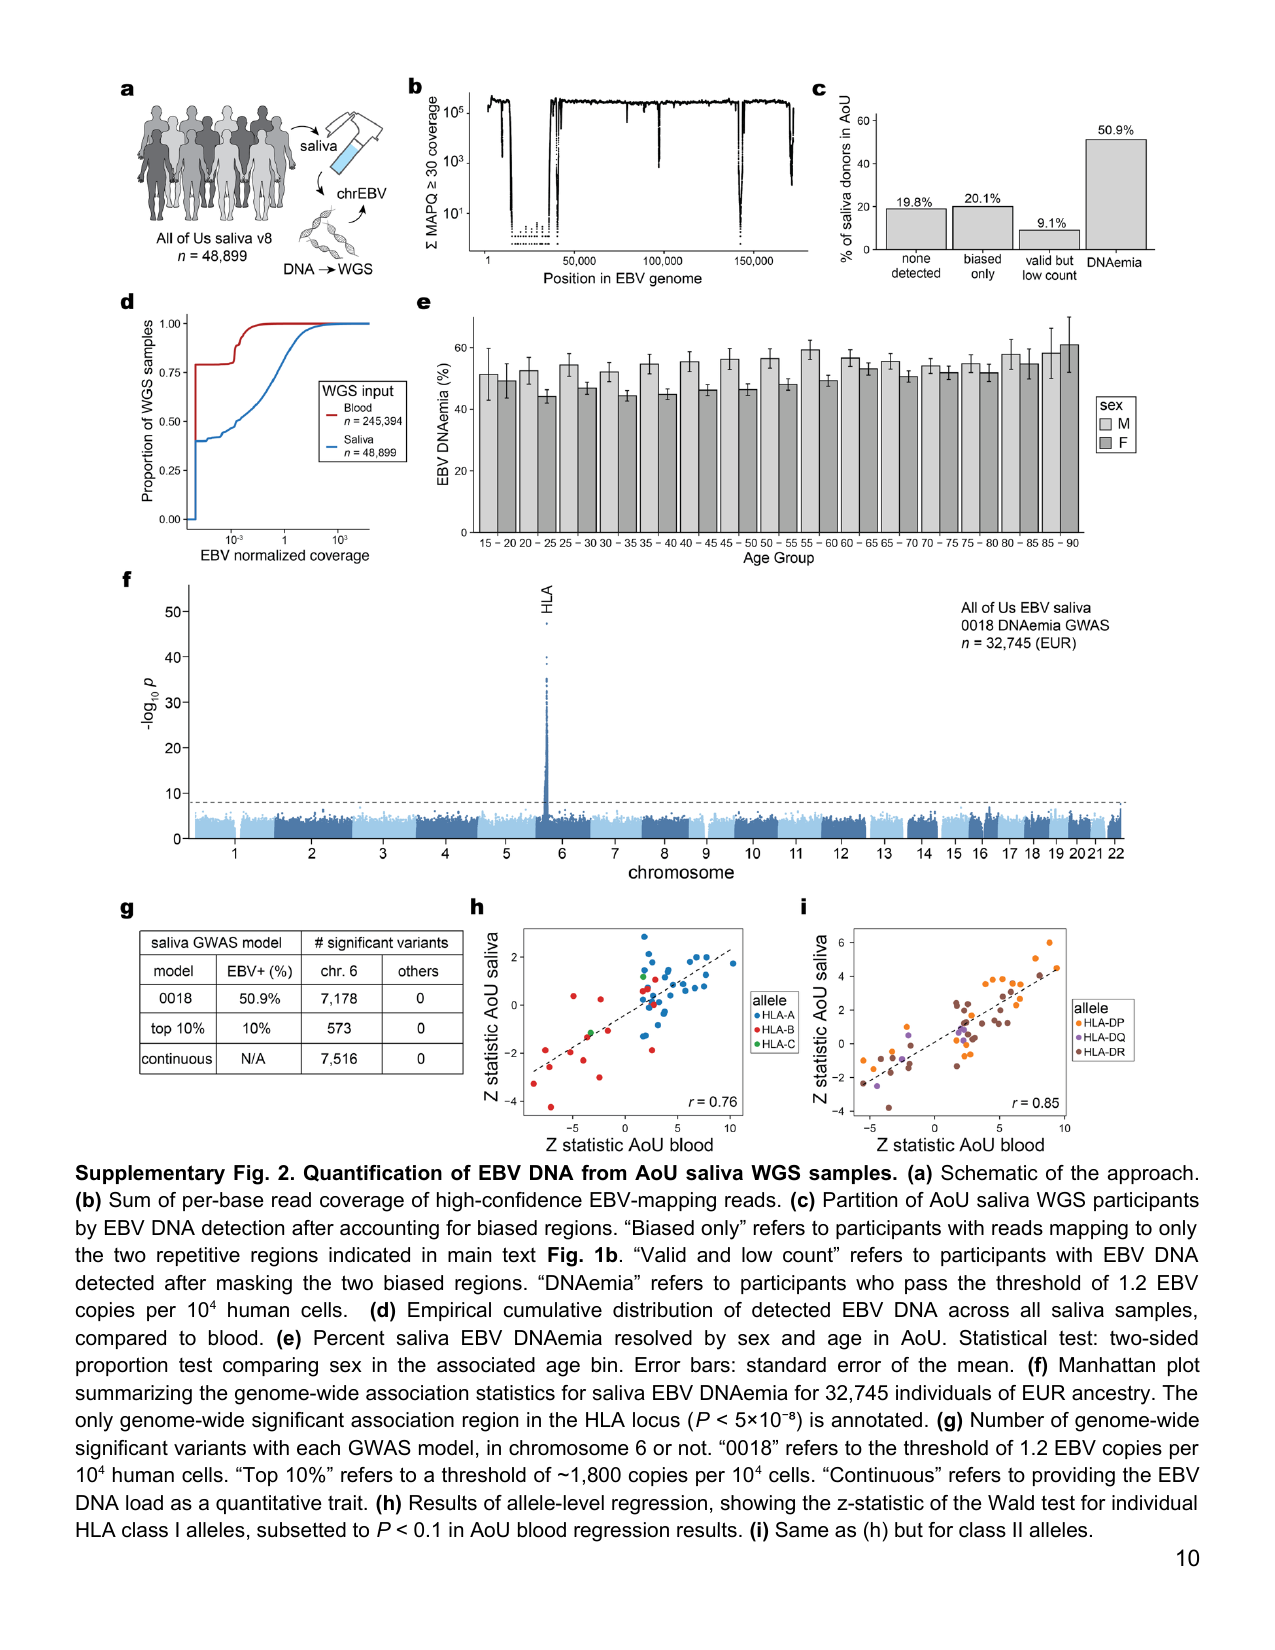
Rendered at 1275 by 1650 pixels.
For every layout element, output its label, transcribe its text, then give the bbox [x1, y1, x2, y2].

text Supplementary Fig. 2. Quantification of EBV DNA from AoU saliva WGS samples. (a) Schematic of the approach. (b) Sum of per-base read coverage of high-confidence EBV-mapping reads. (c) Partition of AoU saliva WGS participants by EBV DNA detection after accounting for biased regions. “Biased only” refers to participants with reads mapping to only the two repetitive regions indicated in main text Fig. 1b. “Valid and low count” refers to participants with EBV DNA detected after masking the two biased regions. “DNAemia” refers to participants who pass the threshold of 1.2 EBV copies per 104 human cells. (d) Empirical cumulative distribution of detected EBV DNA across all saliva samples, compared to blood. (e) Percent saliva EBV DNAemia resolved by sex and age in AoU. Statistical test: two-sided proportion test comparing sex in the associated age bin. Error bars: standard error of the mean. (f) Manhattan plot summarizing the genome-wide association statistics for saliva EBV DNAemia for 32,745 individuals of EUR ancestry. The only genome-wide significant association region in the HLA locus (P < 5×10⁻⁸) is annotated. (g) Number of genome-wide significant variants with each GWAS model, in chromosome 6 or not. “0018” refers to the threshold of 1.2 EBV copies per 104 human cells. “Top 10%” refers to a threshold of ~1,800 copies per 104 cells. “Continuous” refers to providing the EBV DNA load as a quantitative trait. (h) Results of allele-level regression, showing the z-statistic of the Wald test for individual HLA class I alleles, subsetted to P < 0.1 in AoU blood regression results. (i) Same as (h) but for class II alleles. [75, 1160, 1200, 1542]
picture [119, 75, 1156, 1157]
